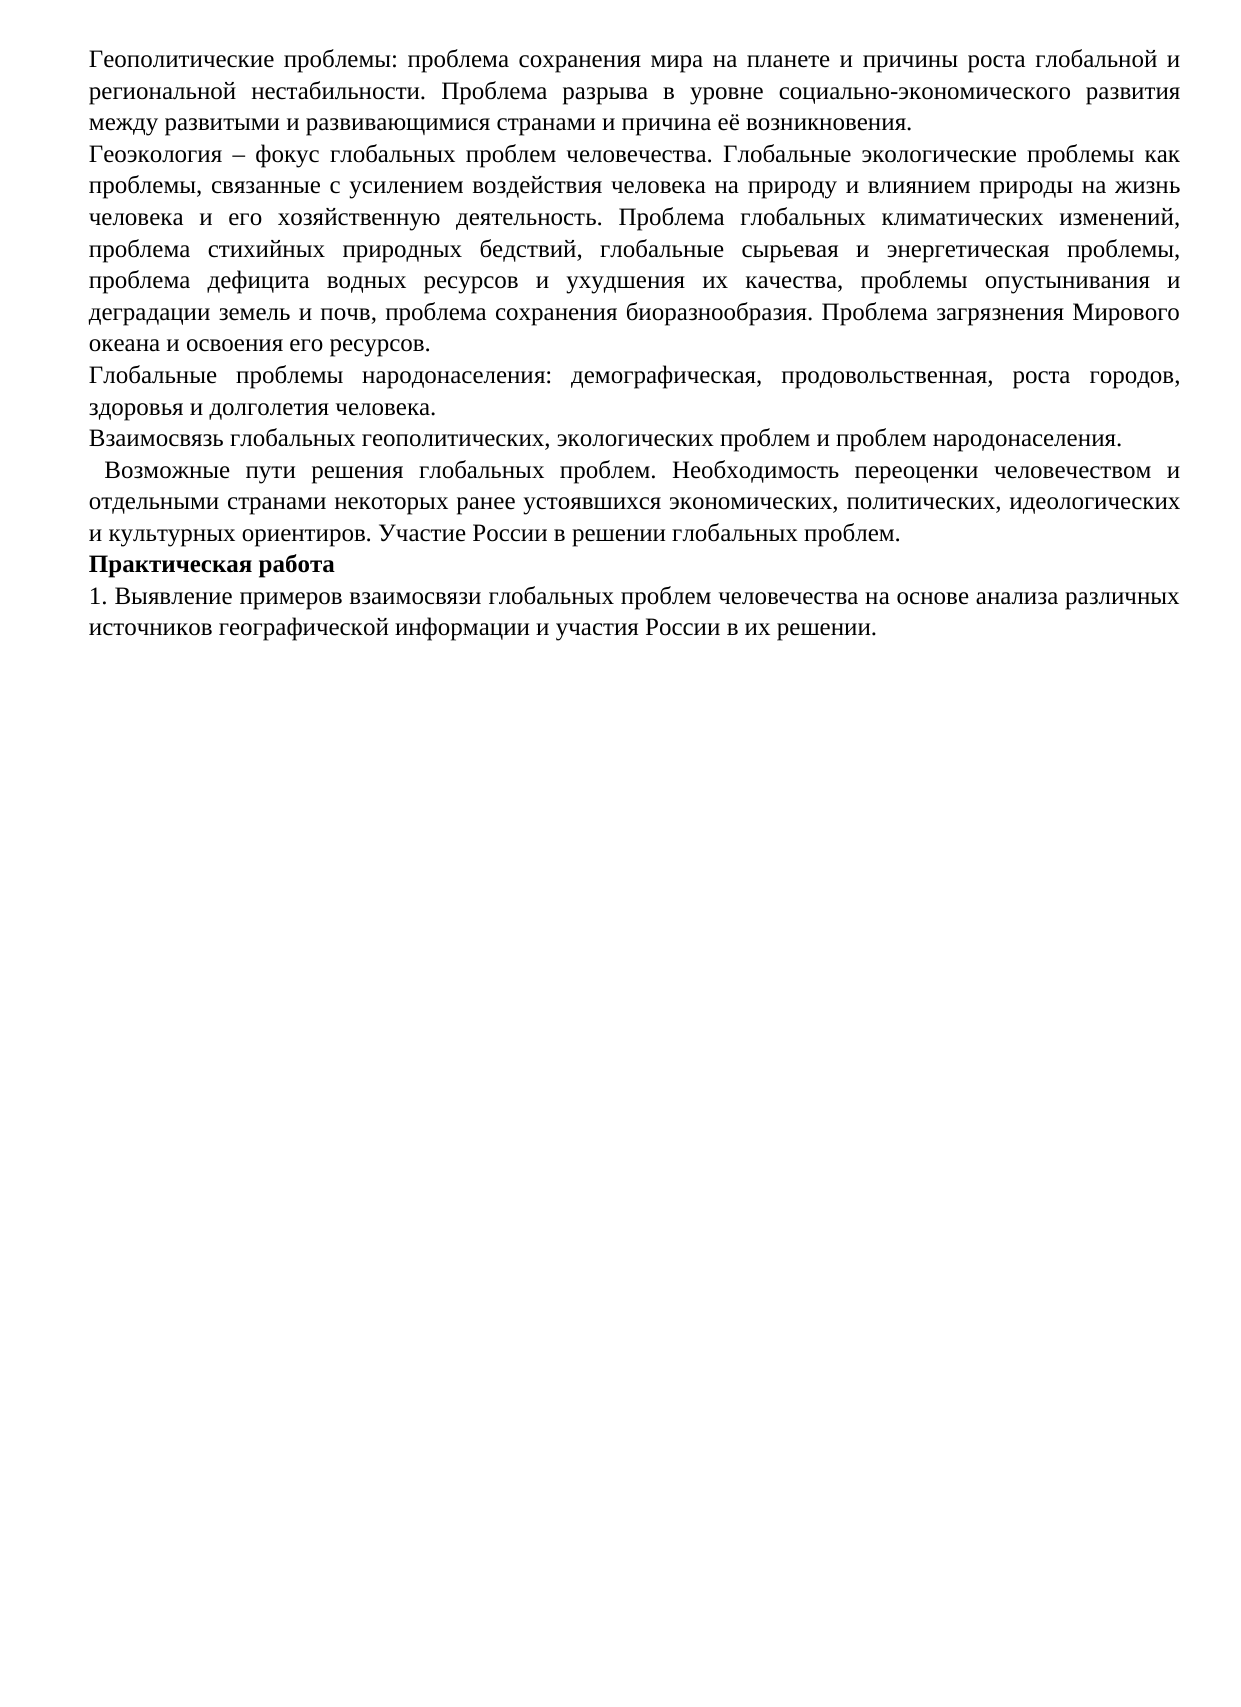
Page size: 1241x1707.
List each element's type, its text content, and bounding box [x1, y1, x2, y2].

text Практическая работа [89, 549, 1181, 578]
text 1. Выявление примеров взаимосвязи глобальных проблем человечества на основе анализа различных источников географической информации и участия России в их решении. [89, 581, 1181, 641]
text Геополитические проблемы: проблема сохранения мира на планете и причины роста глобальной и региональной нестабильности. Проблема разрыва в уровне социально-экономического развития между развитыми и развивающимися странами и причина её возникновения. [89, 44, 1181, 136]
text Геоэкология – фокус глобальных проблем человечества. Глобальные экологические проблемы как проблемы, связанные с усилением воздействия человека на природу и влиянием природы на жизнь человека и его хозяйственную деятельность. Проблема глобальных климатических изменений, проблема стихийных природных бедствий, глобальные сырьевая и энергетическая проблемы, проблема дефицита водных ресурсов и ухудшения их качества, проблемы опустынивания и деградации земель и почв, проблема сохранения биоразнообразия. Проблема загрязнения Мирового океана и освоения его ресурсов. [89, 139, 1181, 357]
text Возможные пути решения глобальных проблем. Необходимость переоценки человечеством и отдельными странами некоторых ранее устоявшихся экономических, политических, идеологических и культурных ориентиров. Участие России в решении глобальных проблем. [89, 455, 1181, 547]
text Взаимосвязь глобальных геополитических, экологических проблем и проблем народонаселения. [89, 423, 1181, 452]
text Глобальные проблемы народонаселения: демографическая, продовольственная, роста городов, здоровья и долголетия человека. [89, 360, 1181, 420]
